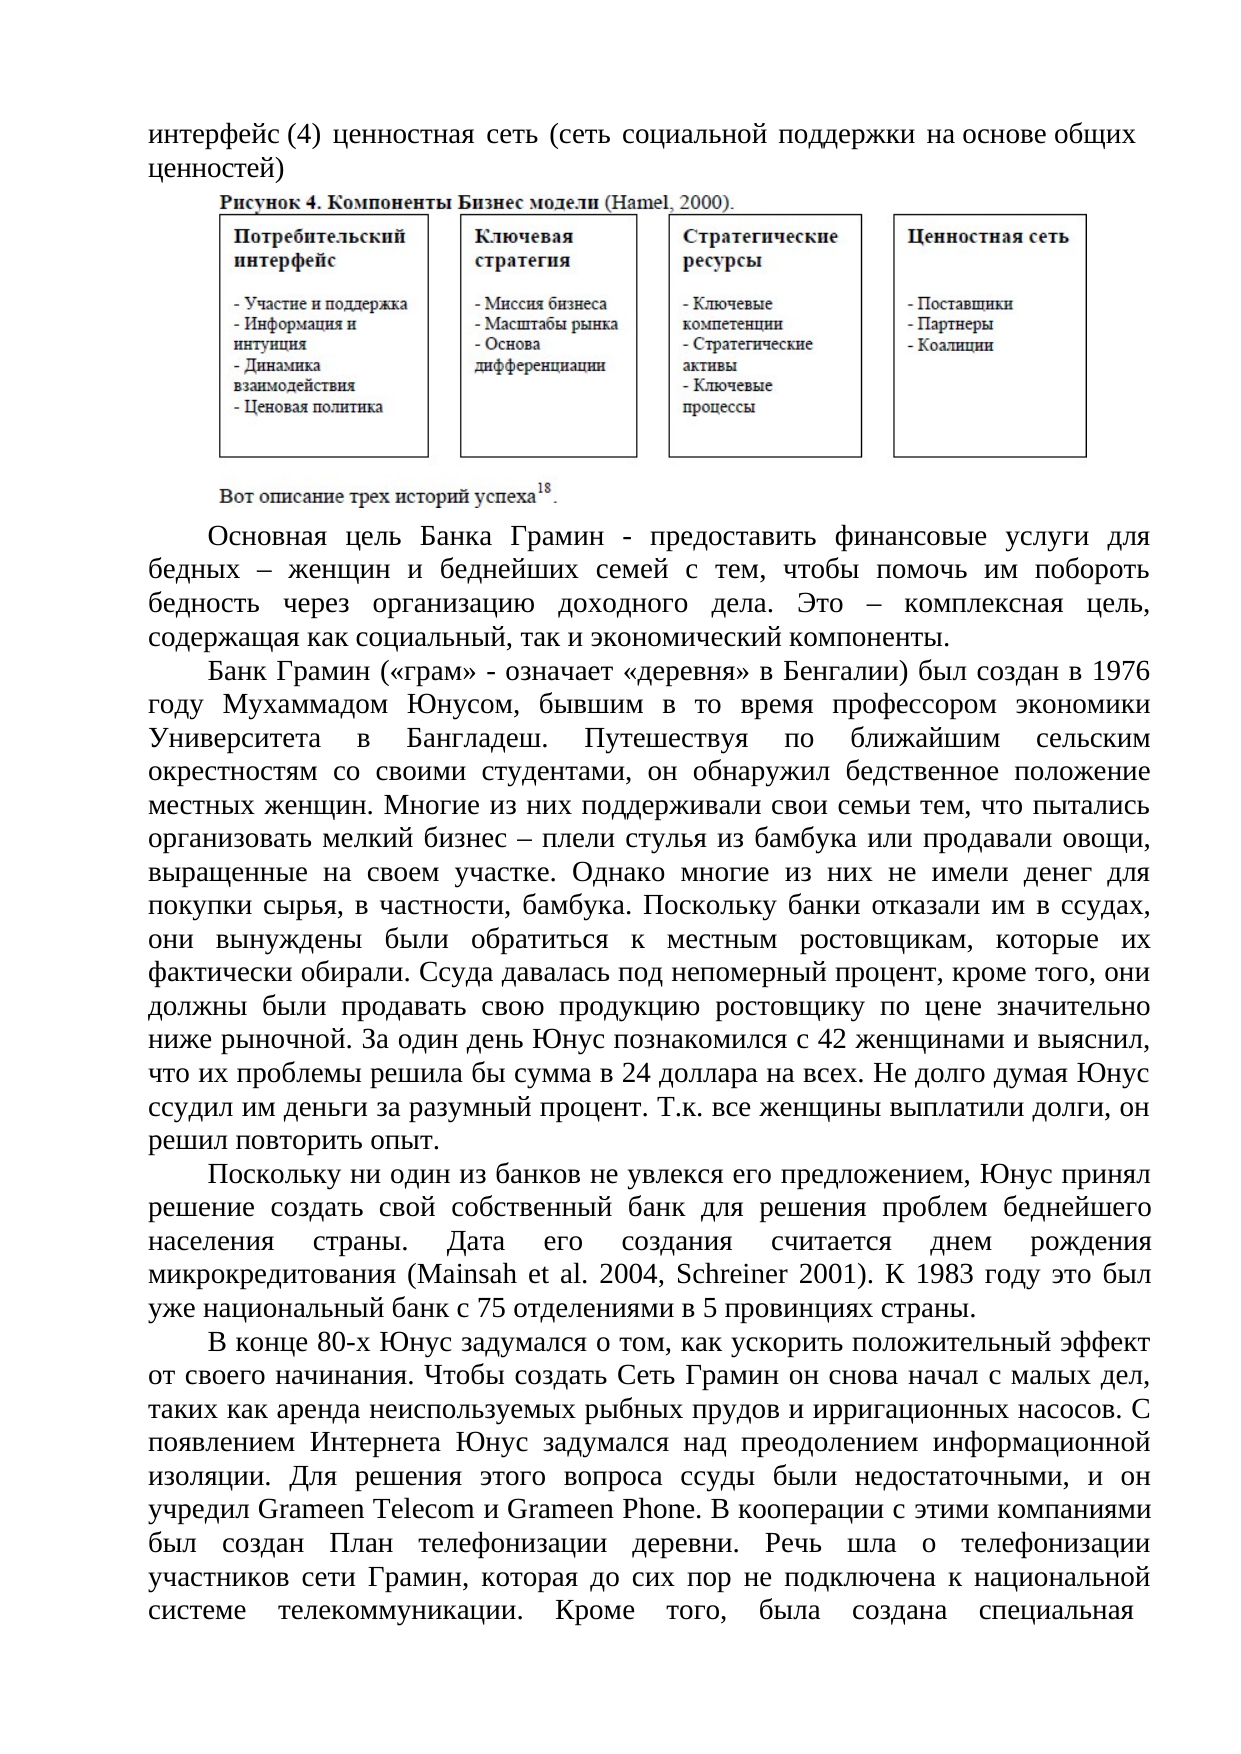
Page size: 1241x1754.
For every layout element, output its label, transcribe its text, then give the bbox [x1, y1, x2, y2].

text Поскольку ни один из банков не увлекся его предложением, Юнус принял решение создать свой собственный банк для решения проблем беднейшего населения страны. Дата его создания считается днем рождения микрокредитования (Mainsah et al. 2004, Schreiner 2001). К 1983 году это был уже национальный банк с 75 отделениями в 5 провинциях страны. [148, 1156, 1153, 1324]
text интерфейс (4) ценностная сеть (сеть социальной поддержки на основе общих ценностей) [148, 117, 1192, 184]
text В конце 80-х Юнус задумался о том, как ускорить положительный эффект от своего начинания. Чтобы создать Сеть Грамин он снова начал с малых дел, таких как аренда неиспользуемых рыбных прудов и ирригационных насосов. С появлением Интернета Юнус задумался над преодолением информационной изоляции. Для решения этого вопроса ссуды были недостаточными, и он учредил Grameen Telecom и Grameen Phone. В кооперации с этими компаниями был создан План телефонизации деревни. Речь шла о телефонизации участников сети Грамин, которая до сих пор не подключена к национальной системе телекоммуникации. Кроме того, была создана специальная [148, 1324, 1152, 1626]
picture [218, 195, 1087, 203]
text Банк Грамин («грам» - означает «деревня» в Бенгалии) был создан в 1976 году Мухаммадом Юнусом, бывшим в то время профессором экономики Университета в Бангладеш. Путешествуя по ближайшим сельским окрестностям со своими студентами, он обнаружил бедственное положение местных женщин. Многие из них поддерживали свои семьи тем, что пытались организовать мелкий бизнес – плели стулья из бамбука или продавали овощи, выращенные на своем участке. Однако многие из них не имели денег для покупки сырья, в частности, бамбука. Поскольку банки отказали им в ссудах, они вынуждены были обратиться к местным ростовщикам, которые их фактически обирали. Ссуда давалась под непомерный процент, кроме того, они должны были продавать свою продукцию ростовщику по цене значительно ниже рыночной. За один день Юнус познакомился с 42 женщинами и выяснил, что их проблемы решила бы сумма в 24 доллара на всех. Не долго думая Юнус ссудил им деньги за разумный процент. Т.к. все женщины выплатили долги, он решил повторить опыт. [148, 653, 1152, 1156]
text Основная цель Банка Грамин - предоставить финансовые услуги для бедных – женщин и беднейших семей с тем, чтобы помочь им побороть бедность через организацию доходного дела. Это – комплексная цель, содержащая как социальный, так и экономический компоненты. [148, 203, 1151, 652]
